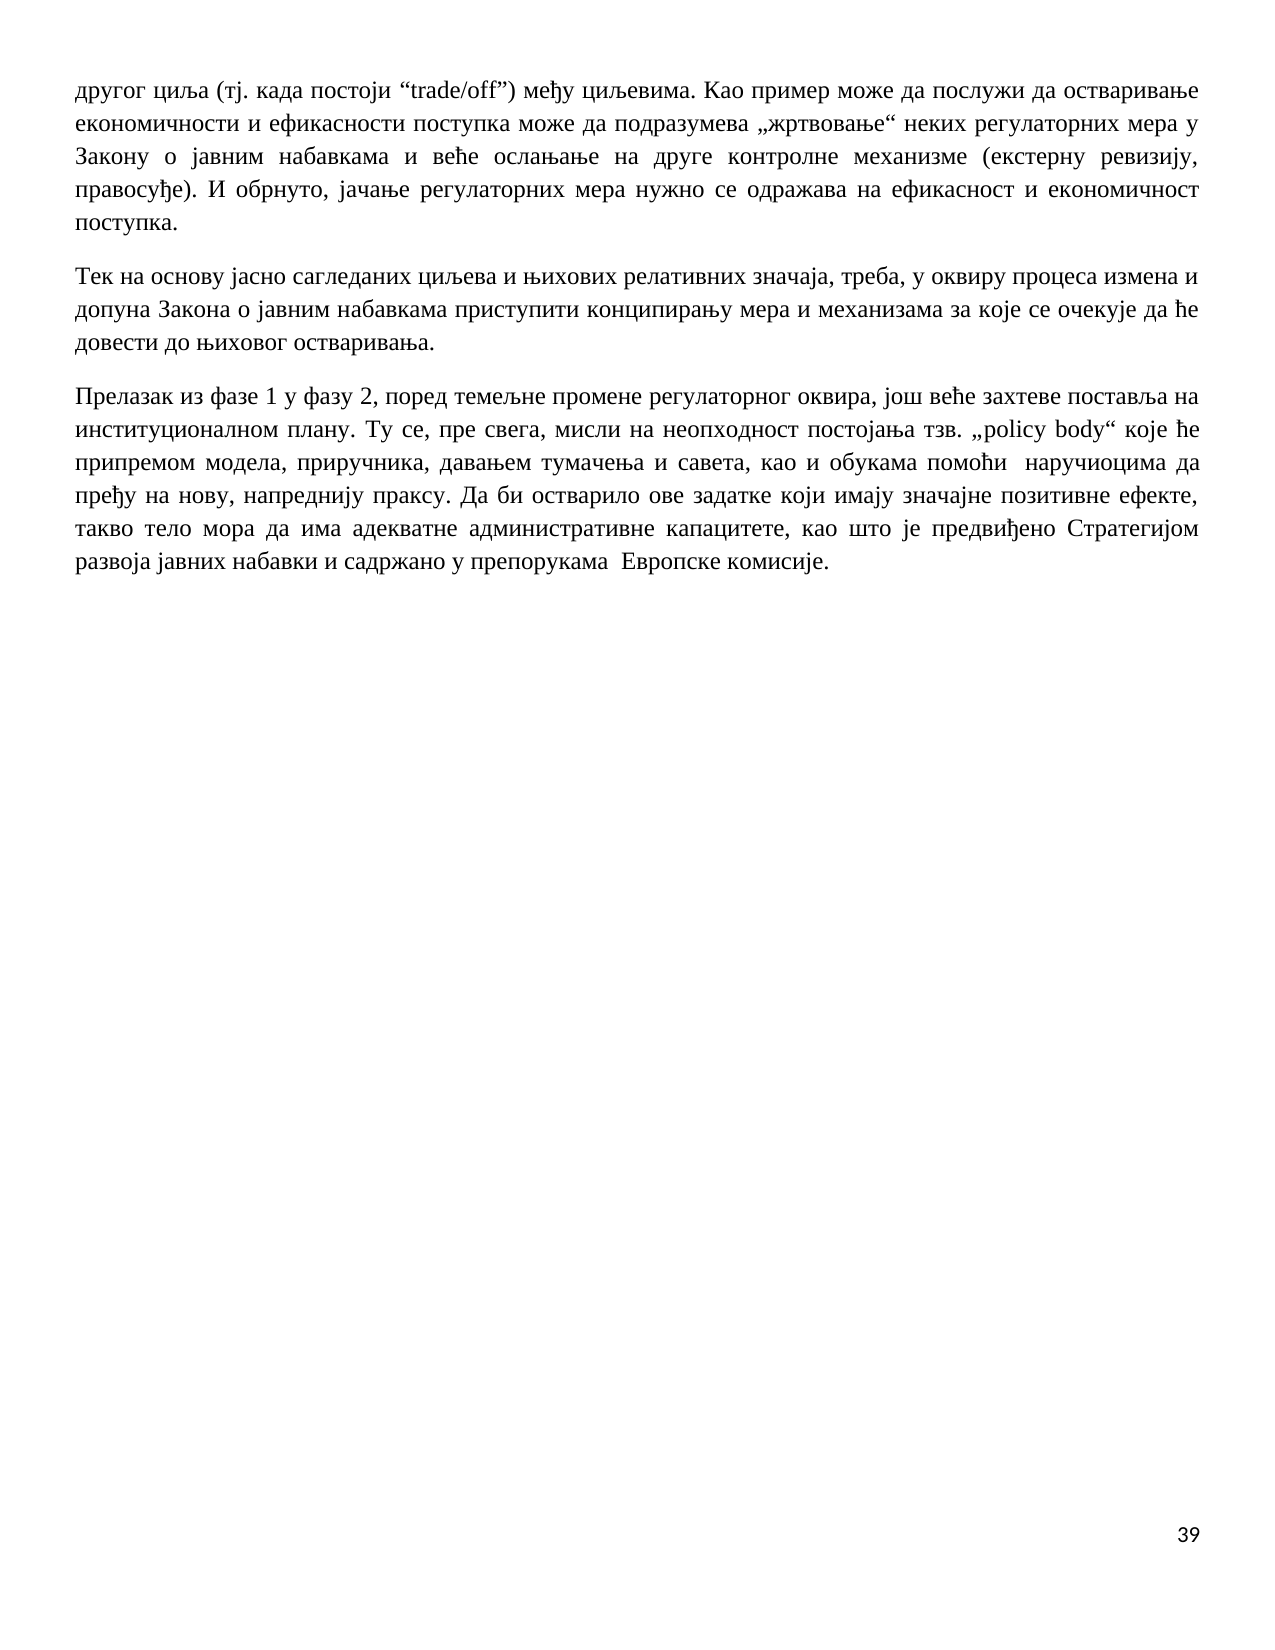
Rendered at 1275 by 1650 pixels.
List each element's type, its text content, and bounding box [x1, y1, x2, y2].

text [75, 75, 1200, 236]
text Прелазак из фазе 1 у фазу 2, поред темељне промене регулаторног оквира, још веће захтеве поставља на институционалном плану. Ту се, пре свега, мисли на неопходност постојања тзв. „policy body“ које ће припремом модела, приручника, давањем тумачења и савета, као и обукама помоћи наручиоцима да пређу на нову, напреднију праксу. Да би остварило ове задатке који имају значајне позитивне ефекте, такво тело мора да има адекватне административне капацитете, као што је предвиђено Стратегијом развоја јавних набавки и садржано у препорукама Европске комисије. [75, 381, 1200, 480]
text Прелазак из фазе 1 у фазу 2, поред темељне промене регулаторног оквира, још веће захтеве поставља на институционалном плану. Ту се, пре свега, мисли на неопходност постојања тзв. „policy body“ које ће припремом модела, приручника, давањем тумачења и савета, као и обукама помоћи наручиоцима да пређу на нову, напреднију праксу. Да би остварило ове задатке који имају значајне позитивне ефекте, такво тело мора да има адекватне административне капацитете, као што је предвиђено Стратегијом развоја јавних набавки и садржано у препорукама Европске комисије. [75, 542, 1200, 575]
text Тек на основу јасно сагледаних циљева и њихових релативних значаја, треба, у оквиру процеса измена и допуна Закона о јавним набавкама приступити конципирању мера и механизама за које се очекује да ће довести до њиховог остваривања. [75, 261, 1200, 356]
